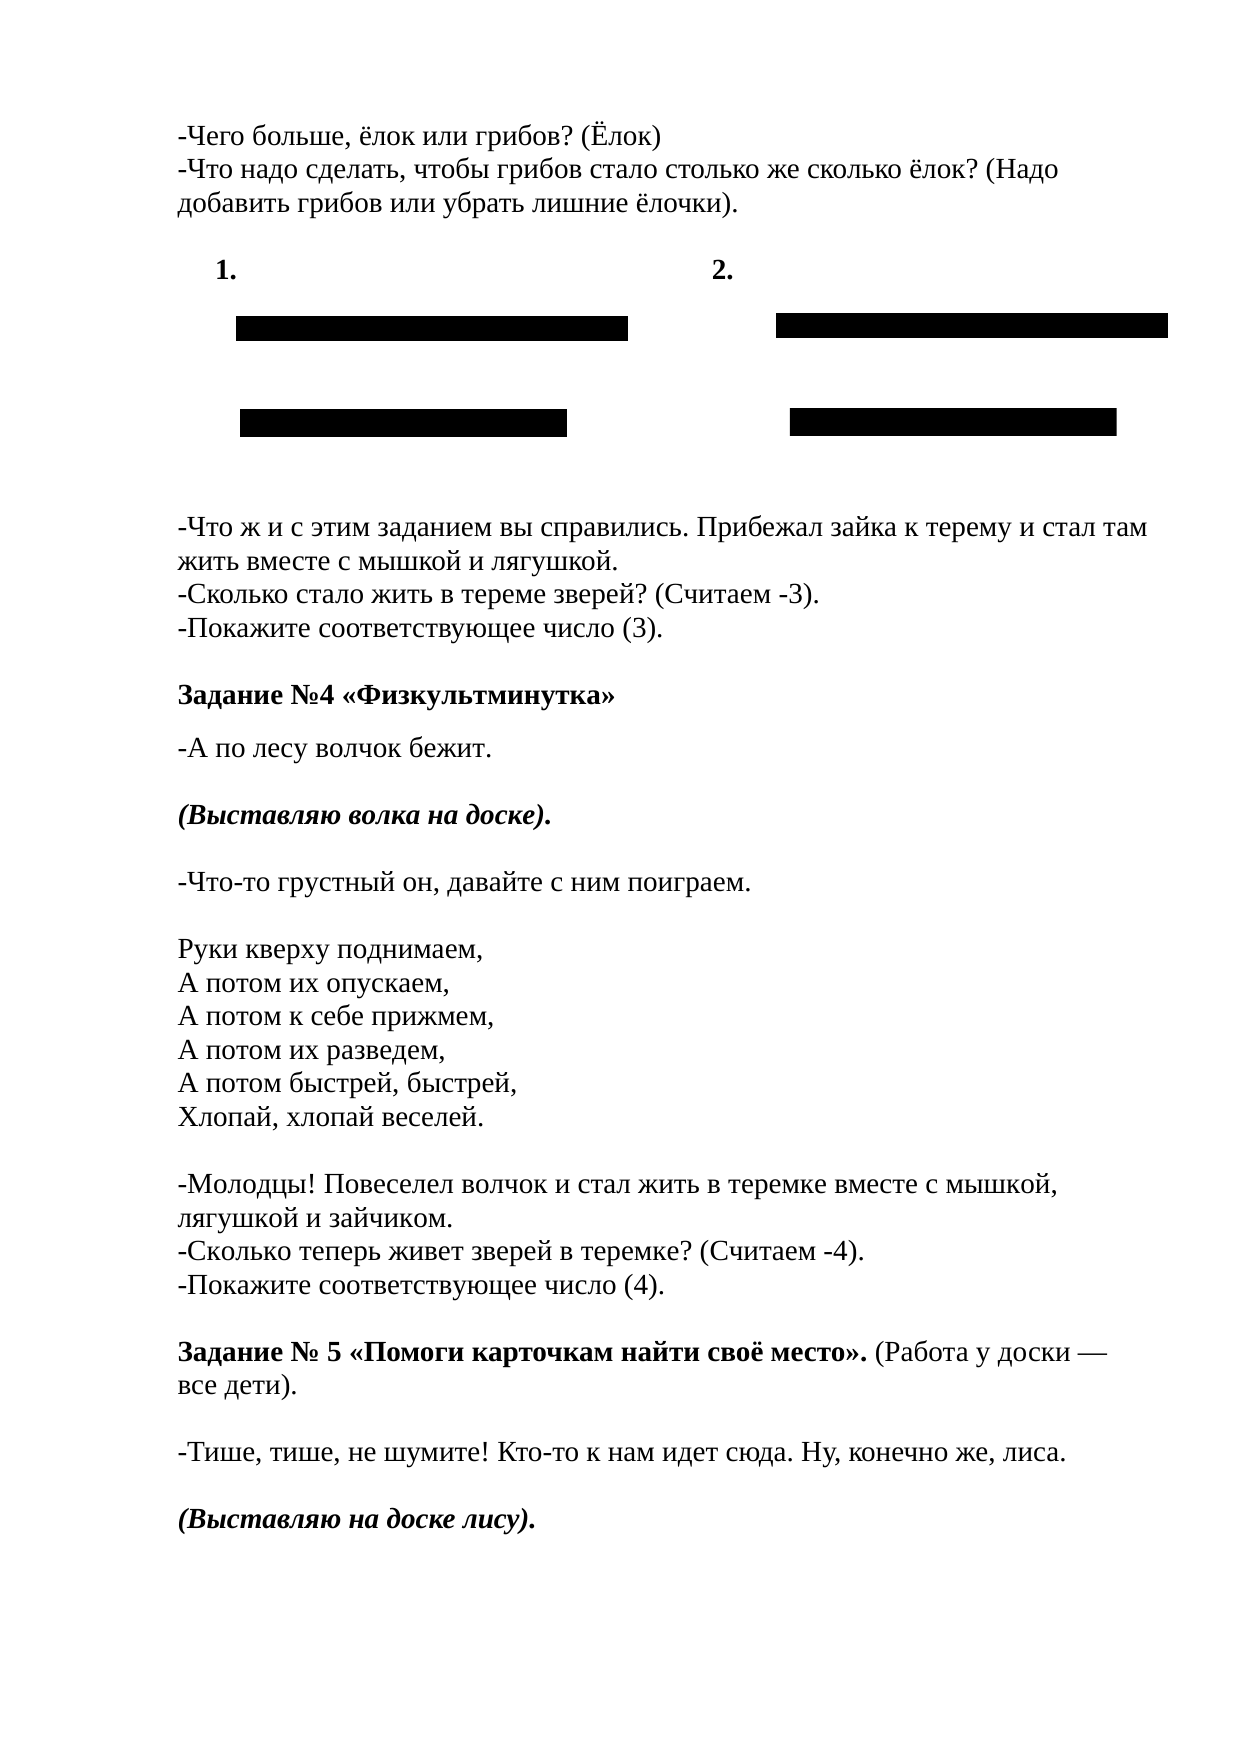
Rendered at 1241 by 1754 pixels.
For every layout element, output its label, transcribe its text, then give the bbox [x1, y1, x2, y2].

text -Что-то грустный он, давайте с ним поиграем. [177, 864, 1152, 898]
text -Покажите соответствующее число (4). [177, 1267, 1152, 1300]
text А потом быстрей, быстрей, [177, 1066, 1152, 1099]
text Задание №4 «Физкультминутка» [177, 677, 1152, 711]
text -Что надо сделать, чтобы грибов стало столько же сколько ёлок? (Надо добавить грибов или убрать лишние ёлочки). [177, 152, 1152, 219]
text (Выставляю на доске лису). [177, 1502, 1152, 1535]
text -Сколько стало жить в тереме зверей? (Считаем -3). [177, 577, 1152, 610]
text -Сколько теперь живет зверей в теремке? (Считаем -4). [177, 1233, 1152, 1267]
text А потом к себе прижмем, [177, 998, 1152, 1032]
text -Покажите соответствующее число (3). [177, 610, 1152, 644]
text -А по лесу волчок бежит. [177, 730, 1152, 764]
list 2. [215, 252, 1152, 286]
text А потом их разведем, [177, 1032, 1152, 1066]
text Руки кверху поднимаем, [177, 931, 1152, 965]
text -Чего больше, ёлок или грибов? (Ёлок) [177, 118, 1152, 152]
text Задание № 5 «Помоги карточкам найти своё место». (Работа у доски — все дети). [177, 1334, 1152, 1401]
text -Тише, тише, не шумите! Кто-то к нам идет сюда. Ну, конечно же, лиса. [177, 1434, 1152, 1468]
text (Выставляю волка на доске). [177, 797, 1152, 831]
picture [789, 408, 1117, 436]
text -Молодцы! Повеселел волчок и стал жить в теремке вместе с мышкой, лягушкой и зайчиком. [177, 1166, 1152, 1233]
text А потом их опускаем, [177, 965, 1152, 998]
text -Что ж и с этим заданием вы справились. Прибежал зайка к терему и стал там жить вместе с мышкой и лягушкой. [177, 509, 1152, 577]
text Хлопай, хлопай веселей. [177, 1099, 1152, 1133]
